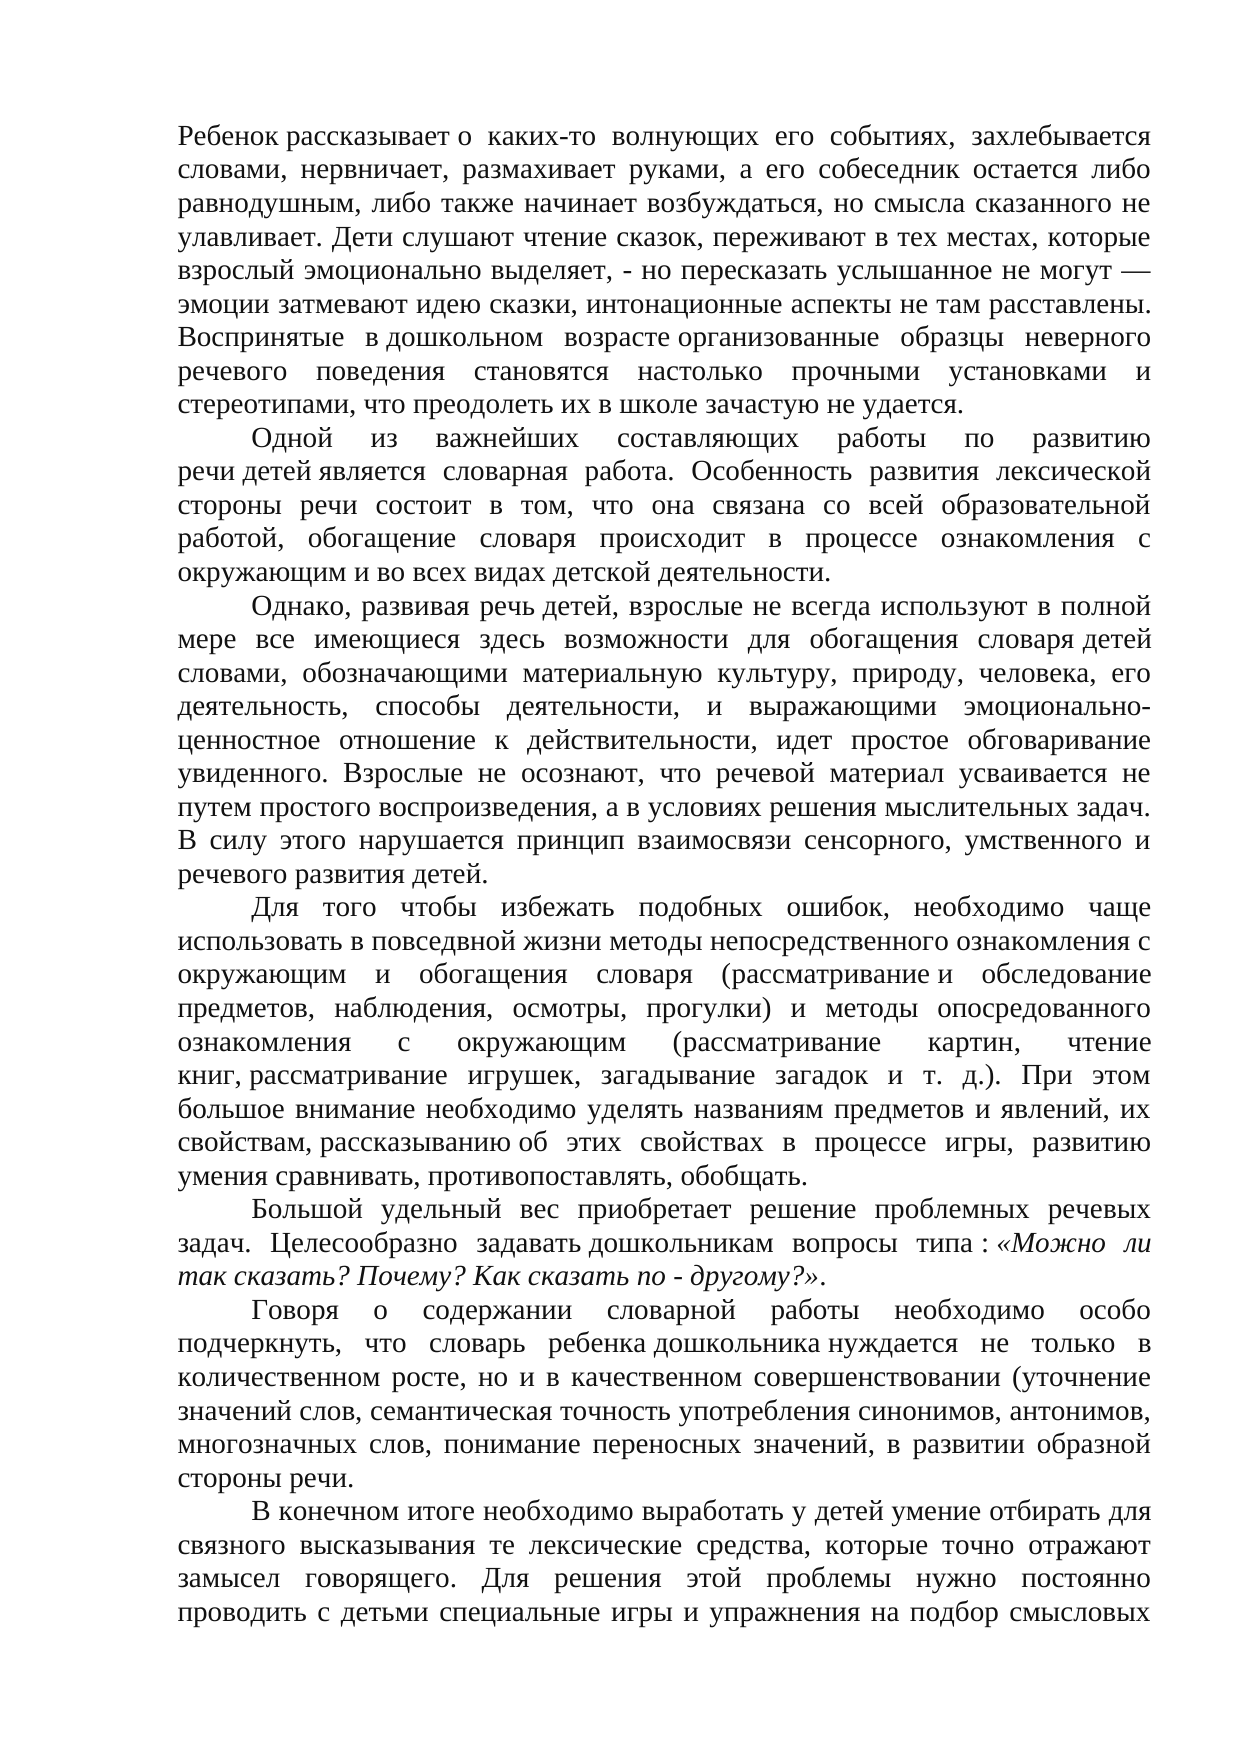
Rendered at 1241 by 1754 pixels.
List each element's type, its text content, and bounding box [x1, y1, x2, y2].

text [177, 1493, 1152, 1627]
text Для того чтобы избежать подобных ошибок, необходимо чаще использовать в повседвной жизни методы непосредственного ознакомления с окружающим и обогащения словаря (рассматривание и обследование предметов, наблюдения, осмотры, прогулки) и методы опосредованного ознакомления с окружающим (рассматривание картин, чтение книг, рассматривание игрушек, загадывание загадок и т. д.). При этом большое внимание необходимо уделять названиям предметов и явлений, их свойствам, рассказыванию об этих свойствах в процессе игры, развитию умения сравнивать, противопоставлять, обобщать. [177, 889, 1152, 1191]
text Одной из важнейших составляющих работы по развитию речи детей является словарная работа. Особенность развития лексической стороны речи состоит в том, что она связана со всей образовательной работой, обогащение словаря происходит в процессе ознакомления с окружающим и во всех видах детской деятельности. [177, 420, 1152, 588]
text Большой удельный вес приобретает решение проблемных речевых задач. Целесообразно задавать дошкольникам вопросы типа : «Можно ли так сказать? Почему? Как сказать по - другому?». [177, 1191, 1152, 1292]
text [177, 118, 1152, 420]
text Однако, развивая речь детей, взрослые не всегда используют в полной мере все имеющиеся здесь возможности для обогащения словаря детей словами, обозначающими материальную культуру, природу, человека, его деятельность, способы деятельности, и выражающими эмоционально-ценностное отношение к действительности, идет простое обговаривание увиденного. Взрослые не осознают, что речевой материал усваивается не путем простого воспроизведения, а в условиях решения мыслительных задач. В силу этого нарушается принцип взаимосвязи сенсорного, умственного и речевого развития детей. [177, 588, 1152, 889]
text Говоря о содержании словарной работы необходимо особо подчеркнуть, что словарь ребенка дошкольника нуждается не только в количественном росте, но и в качественном совершенствовании (уточнение значений слов, семантическая точность употребления синонимов, антонимов, многозначных слов, понимание переносных значений, в развитии образной стороны речи. [177, 1292, 1152, 1493]
